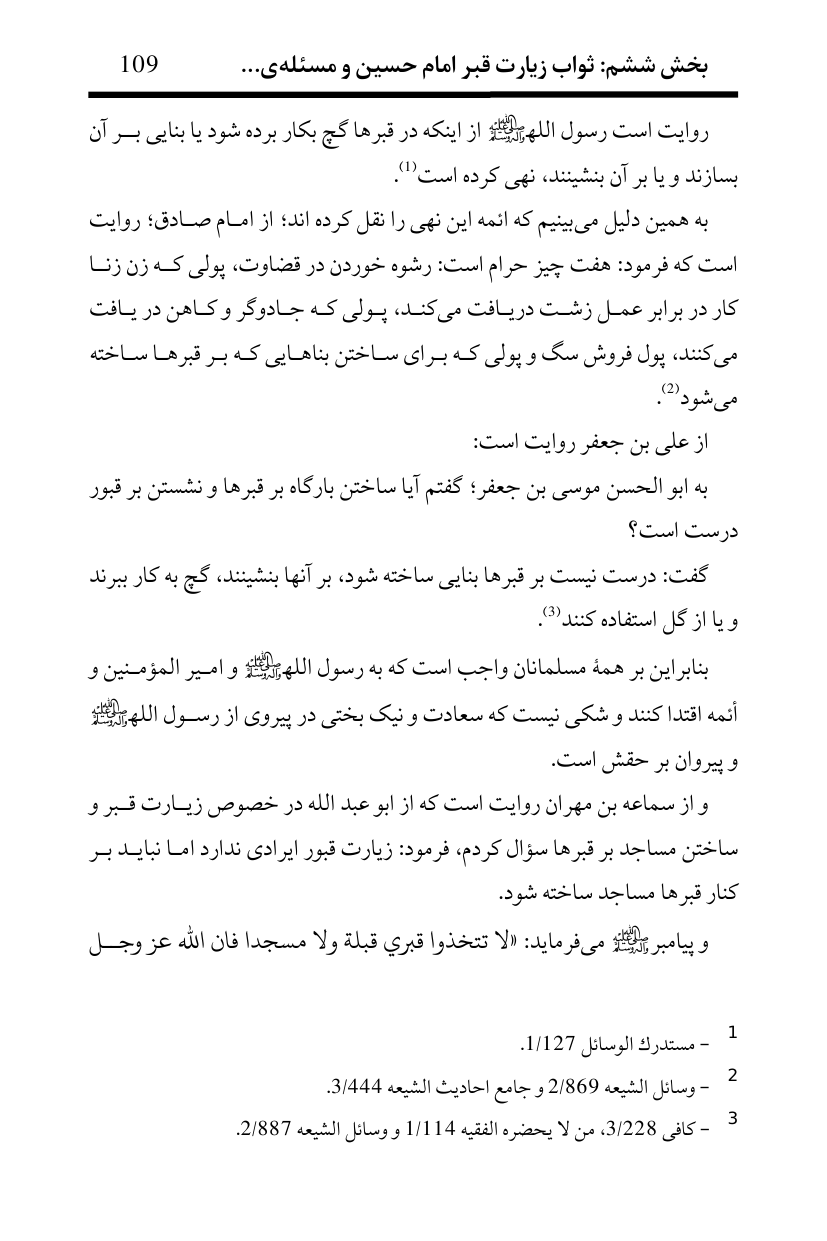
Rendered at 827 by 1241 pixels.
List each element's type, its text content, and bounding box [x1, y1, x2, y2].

text از علی بن جعفر روایت است: [89, 423, 738, 467]
text و از سماعه بن مهران روایت است که از ابو عبد الله در خصوص زیارت قبر و ساختن مساجد بر قبر‌ها سؤال کردم، فرمود: زیارت قبور ایرادی ندارد اما نباید بر کنار قبر‌ها مساجد ساخته شود. [89, 784, 738, 918]
text به ابو الحسن موسی بن جعفر؛ گفتم آیا ساختن بارگاه بر قبرها و نشستن بر قبور درست است؟ [89, 467, 738, 556]
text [89, 918, 738, 966]
text گفت: درست نیست بر قبرها بنایی ساخته شود، بر آنها بنشینند، گچ به کار ببرند و یا از گل استفاده کنند(). [89, 556, 738, 645]
text روایت است رسول اللهص از اینکه در قبر‌ها گچ بکار برده شود یا بنایی بر آن بسازند و یا بر آن بنشینند، نهی کرده است(). [89, 109, 738, 200]
text به همین دلیل می‌بینیم که ائمه این نهی را نقل کرده اند؛ از امام صادق؛ روایت است که فرمود: هفت چیز حرام است: رشوه خوردن در قضاوت، پولی که زن زنا کار در برابر عمل زشت دریافت می‌کند، پولی که جادوگر و کاهن در یافت می‌کنند، پول فروش سگ و پولی که برای ساختن بناهایی که بر قبر‌ها ساخته می‌شود(). [89, 200, 738, 423]
text بنابراین بر همۀ مسلمانان واجب است که به رسول اللهص و امیر المؤمنین و أئمه اقتدا کنند و شکی نیست که سعادت و نیک بختی در پیروی از رسول اللهص و پیروان بر حقش است. [89, 645, 738, 784]
